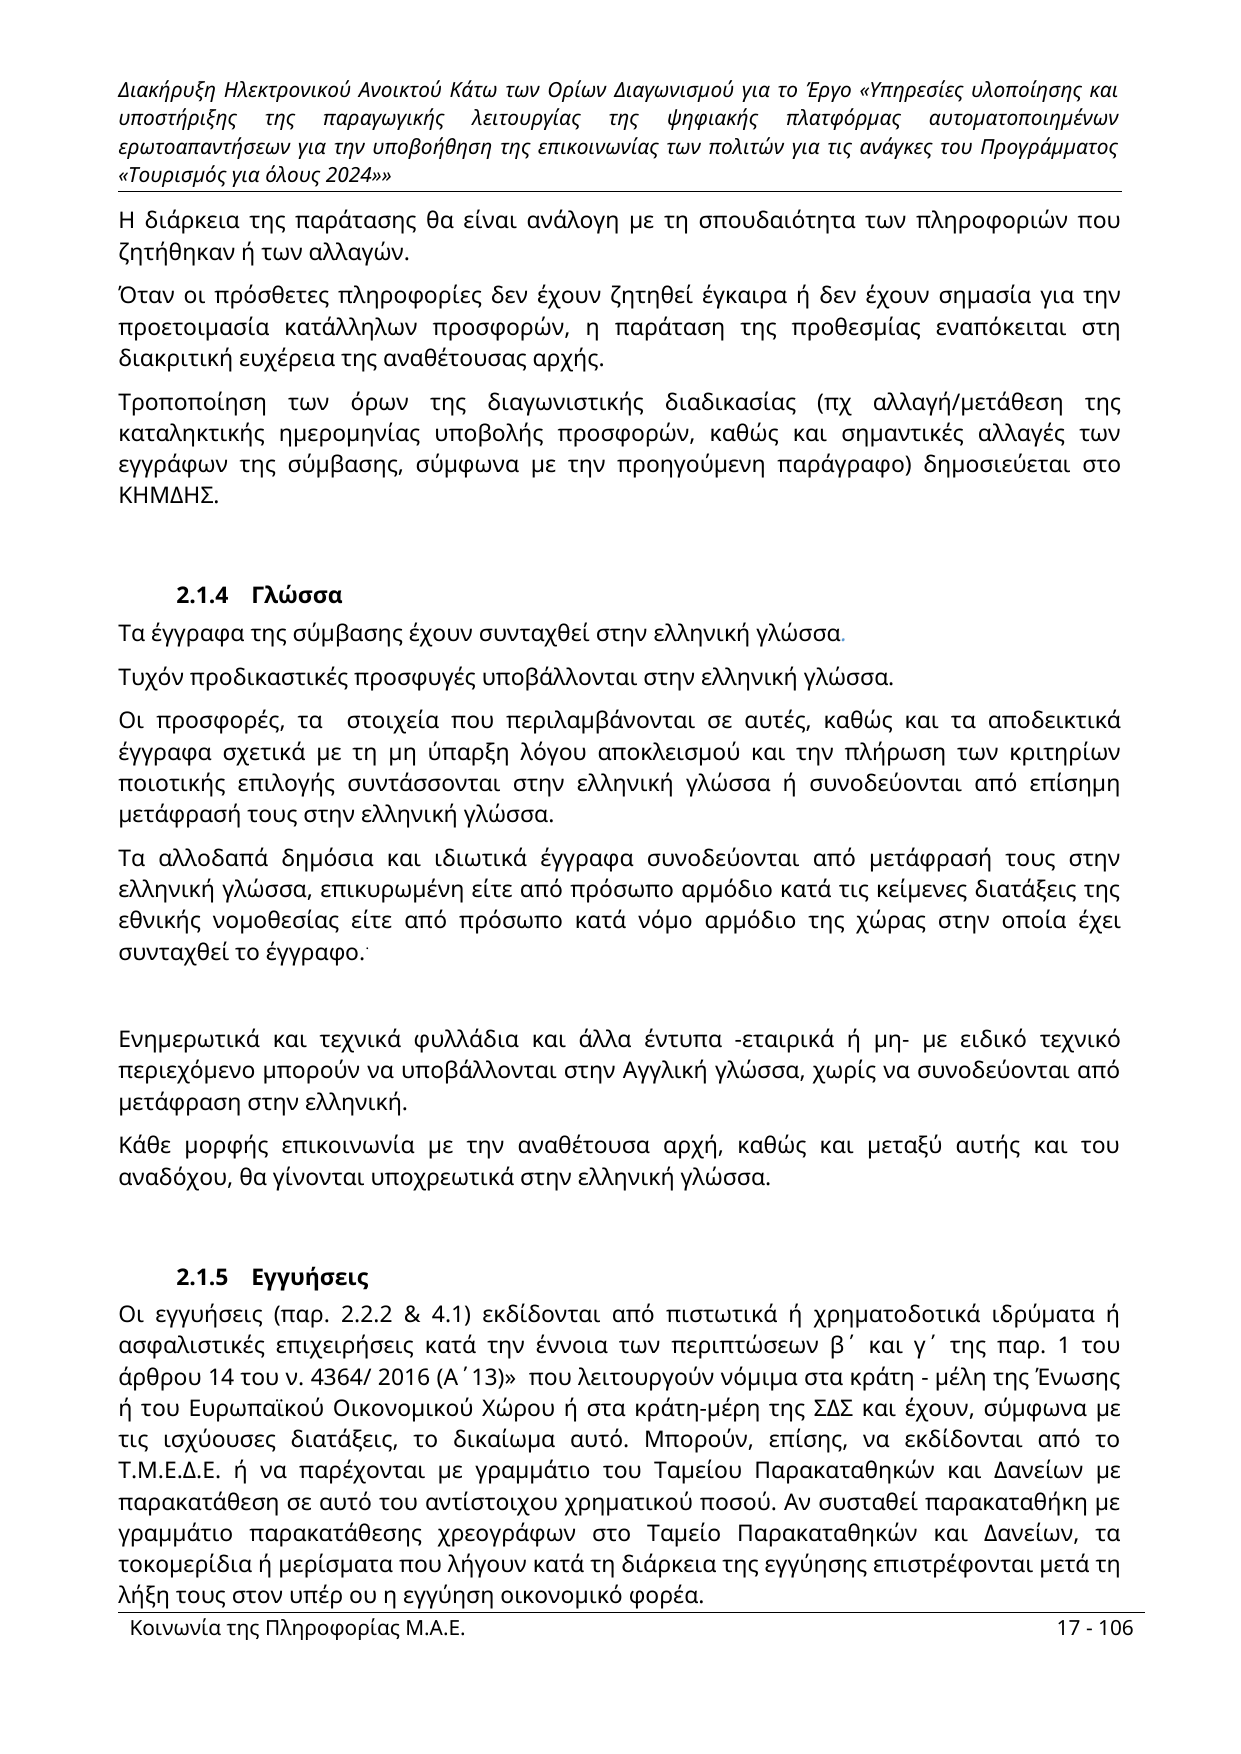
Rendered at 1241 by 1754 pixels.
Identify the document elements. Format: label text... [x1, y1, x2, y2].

subtitle Εγγυήσεις [176, 1261, 1122, 1292]
text Ενημερωτικά και τεχνικά φυλλάδια και άλλα έντυπα -εταιρικά ή μη- με ειδικό τεχνικό περιεχόμενο μπορούν να υποβάλλονται στην Αγγλική γλώσσα, χωρίς να συνοδεύονται από μετάφραση στην ελληνική. [118, 1023, 1122, 1117]
text Η διάρκεια της παράτασης θα είναι ανάλογη με τη σπουδαιότητα των πληροφοριών που ζητήθηκαν ή των αλλαγών. [118, 204, 1122, 267]
text Τα έγγραφα της σύμβασης έχουν συνταχθεί στην ελληνική γλώσσα. [118, 617, 1122, 648]
text Τροποποίηση των όρων της διαγωνιστικής διαδικασίας (πχ αλλαγή/μετάθεση της καταληκτικής ημερομηνίας υποβολής προσφορών, καθώς και σημαντικές αλλαγές των εγγράφων της σύμβασης, σύμφωνα με την προηγούμενη παράγραφο) δημοσιεύεται στο ΚΗΜΔΗΣ. [118, 386, 1122, 511]
text Τα αλλοδαπά δημόσια και ιδιωτικά έγγραφα συνοδεύονται από μετάφρασή τους στην ελληνική γλώσσα, επικυρωμένη είτε από πρόσωπο αρμόδιο κατά τις κείμενες διατάξεις της εθνικής νομοθεσίας είτε από πρόσωπο κατά νόμο αρμόδιο της χώρας στην οποία έχει συνταχθεί το έγγραφο.. [118, 842, 1122, 967]
text Όταν οι πρόσθετες πληροφορίες δεν έχουν ζητηθεί έγκαιρα ή δεν έχουν σημασία για την προετοιμασία κατάλληλων προσφορών, η παράταση της προθεσμίας εναπόκειται στη διακριτική ευχέρεια της αναθέτουσας αρχής. [118, 279, 1122, 373]
text Οι προσφορές, τα στοιχεία που περιλαμβάνονται σε αυτές, καθώς και τα αποδεικτικά έγγραφα σχετικά με τη μη ύπαρξη λόγου αποκλεισμού και την πλήρωση των κριτηρίων ποιοτικής επιλογής συντάσσονται στην ελληνική γλώσσα ή συνοδεύονται από επίσημη μετάφρασή τους στην ελληνική γλώσσα. [118, 704, 1122, 829]
text Οι εγγυήσεις (παρ. 2.2.2 & 4.1) εκδίδονται από πιστωτικά ή χρηματοδοτικά ιδρύματα ή ασφαλιστικές επιχειρήσεις κατά την έννοια των περιπτώσεων β΄ και γ΄ της παρ. 1 του άρθρου 14 του ν. 4364/ 2016 (Α΄13)» που λειτουργούν νόμιμα στα κράτη - μέλη της Ένωσης ή του Ευρωπαϊκού Οικονομικού Χώρου ή στα κράτη-μέρη της ΣΔΣ και έχουν, σύμφωνα με τις ισχύουσες διατάξεις, το δικαίωμα αυτό. Μπορούν, επίσης, να εκδίδονται από το Τ.Μ.Ε.Δ.Ε. ή να παρέχονται με γραμμάτιο του Ταμείου Παρακαταθηκών και Δανείων με παρακατάθεση σε αυτό του αντίστοιχου χρηματικού ποσού. Αν συσταθεί παρακαταθήκη με γραμμάτιο παρακατάθεσης χρεογράφων στο Ταμείο Παρακαταθηκών και Δανείων, τα τοκομερίδια ή μερίσματα που λήγουν κατά τη διάρκεια της εγγύησης επιστρέφονται μετά τη λήξη τους στον υπέρ ου η εγγύηση οικονομικό φορέα. [118, 1298, 1122, 1611]
text Κάθε μορφής επικοινωνία με την αναθέτουσα αρχή, καθώς και μεταξύ αυτής και του αναδόχου, θα γίνονται υποχρεωτικά στην ελληνική γλώσσα. [118, 1129, 1122, 1192]
subtitle Γλώσσα [176, 579, 1122, 611]
text Τυχόν προδικαστικές προσφυγές υποβάλλονται στην ελληνική γλώσσα. [118, 661, 1122, 692]
